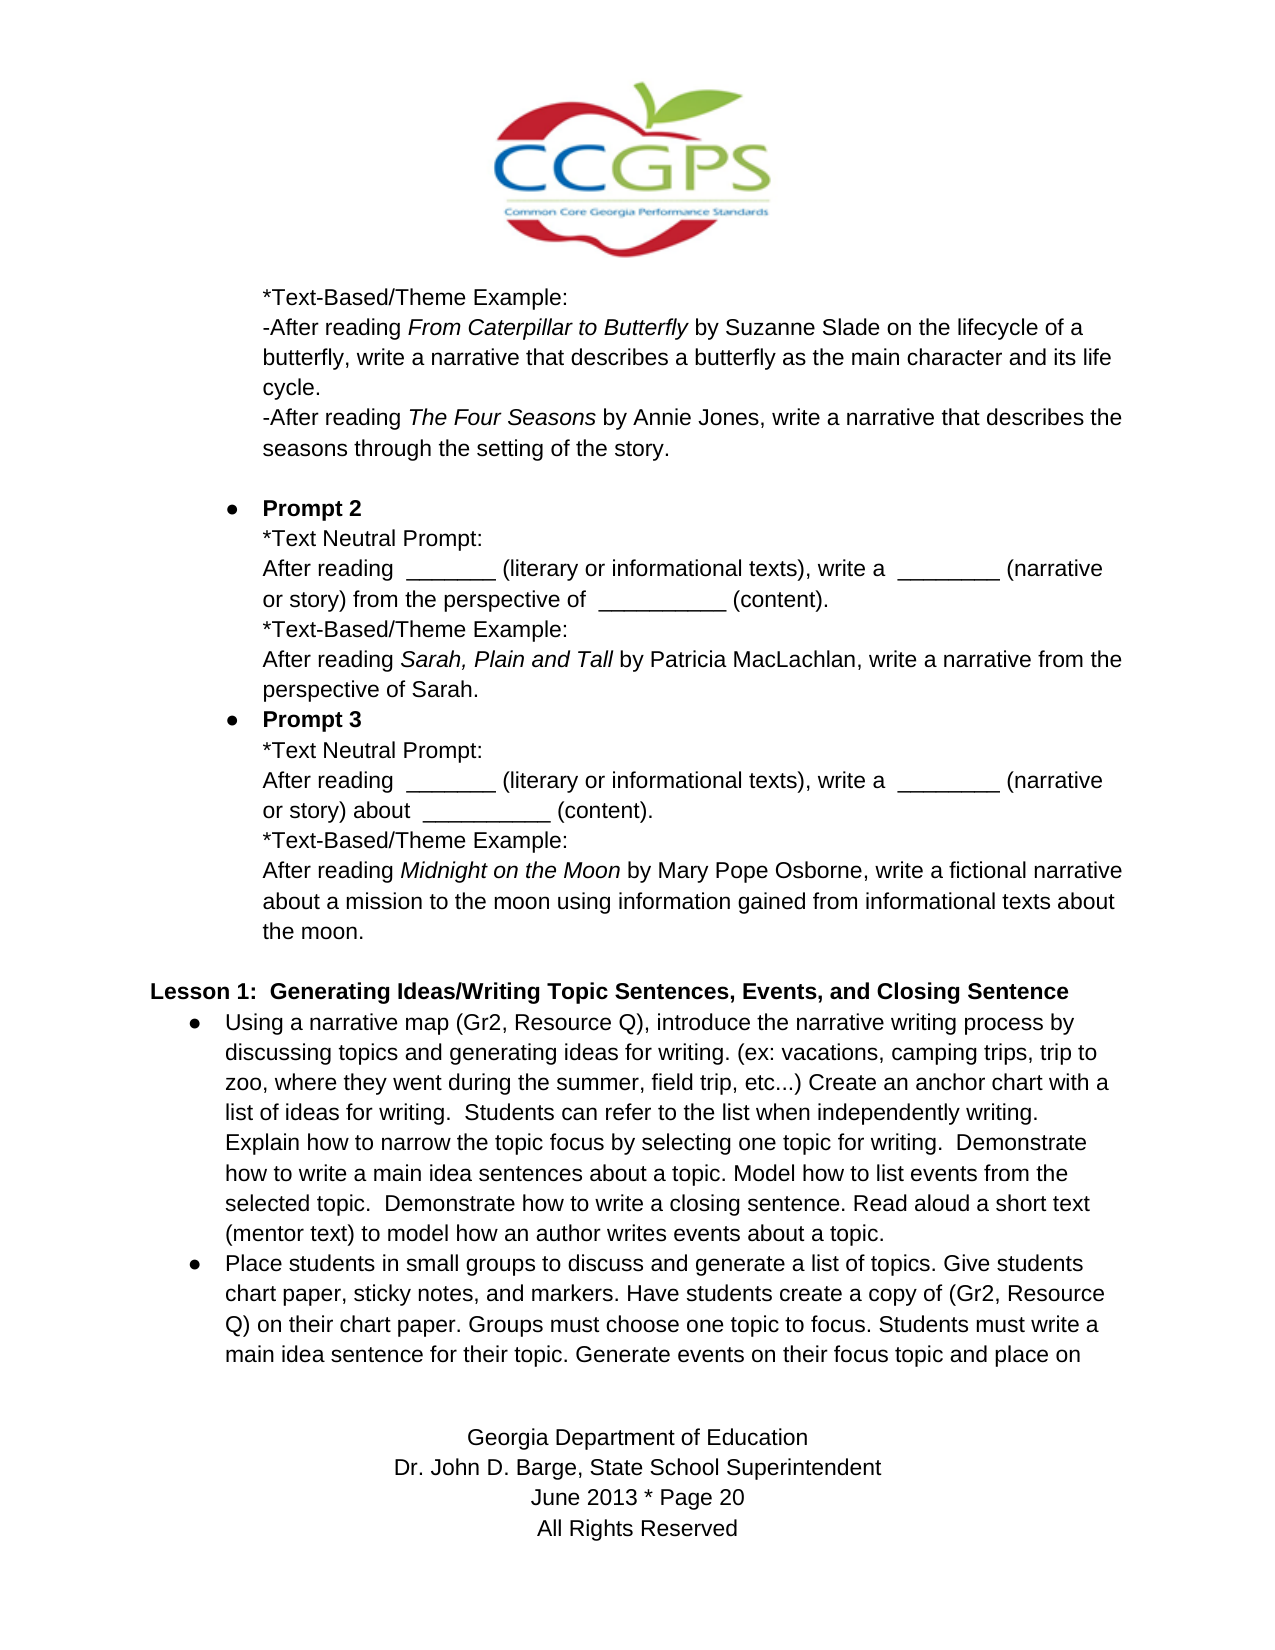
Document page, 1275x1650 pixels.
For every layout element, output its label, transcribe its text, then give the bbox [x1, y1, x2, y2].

text After reading Sarah, Plain and Tall by Patricia MacLachlan, write a narrative from the perspective of Sarah. [262, 646, 1125, 703]
list Prompt 2 [225, 495, 1125, 521]
text After reading Midnight on the Moon by Mary Pope Osborne, write a fictional narrative about a mission to the moon using information gained from informational texts about the moon. [262, 857, 1125, 944]
text Lesson 1: Generating Ideas/Writing Topic Sentences, Events, and Closing Sentence [150, 978, 1125, 1005]
text *Text-Based/Theme Example: [262, 827, 1125, 854]
list Prompt 3 [225, 706, 1125, 733]
text *Text-Based/Theme Example: [262, 616, 1125, 642]
text After reading _______ (literary or informational texts), write a ________ (narrative or story) about __________ (content). [262, 767, 1125, 823]
list Using a narrative map (Gr2, Resource Q), introduce the narrative writing process by discussing topics and generating ideas for writing. (ex: vacations, camping trips, trip to zoo, where they went during the summer, field trip, etc...) Create an anchor chart with a list of ideas for writing. Students can refer to the list when independently writing. Explain how to narrow the topic focus by selecting one topic for writing. Demonstrate how to write a main idea sentences about a topic. Model how to list events from the selected topic. Demonstrate how to write a closing sentence. Read aloud a short text (mentor text) to model how an author writes events about a topic. [188, 1008, 1125, 1246]
text -After reading The Four Seasons by Annie Jones, write a narrative that describes the seasons through the setting of the story. [262, 404, 1125, 461]
text After reading _______ (literary or informational texts), write a ________ (narrative or story) from the perspective of __________ (content). [262, 555, 1125, 612]
picture [471, 75, 804, 280]
text *Text Neutral Prompt: [262, 737, 1125, 763]
text *Text Neutral Prompt: [262, 525, 1125, 552]
text *Text-Based/Theme Example: [262, 283, 1125, 310]
text -After reading From Caterpillar to Butterfly by Suzanne Slade on the lifecycle of a butterfly, write a narrative that describes a butterfly as the main character and its life cycle. [262, 314, 1125, 401]
